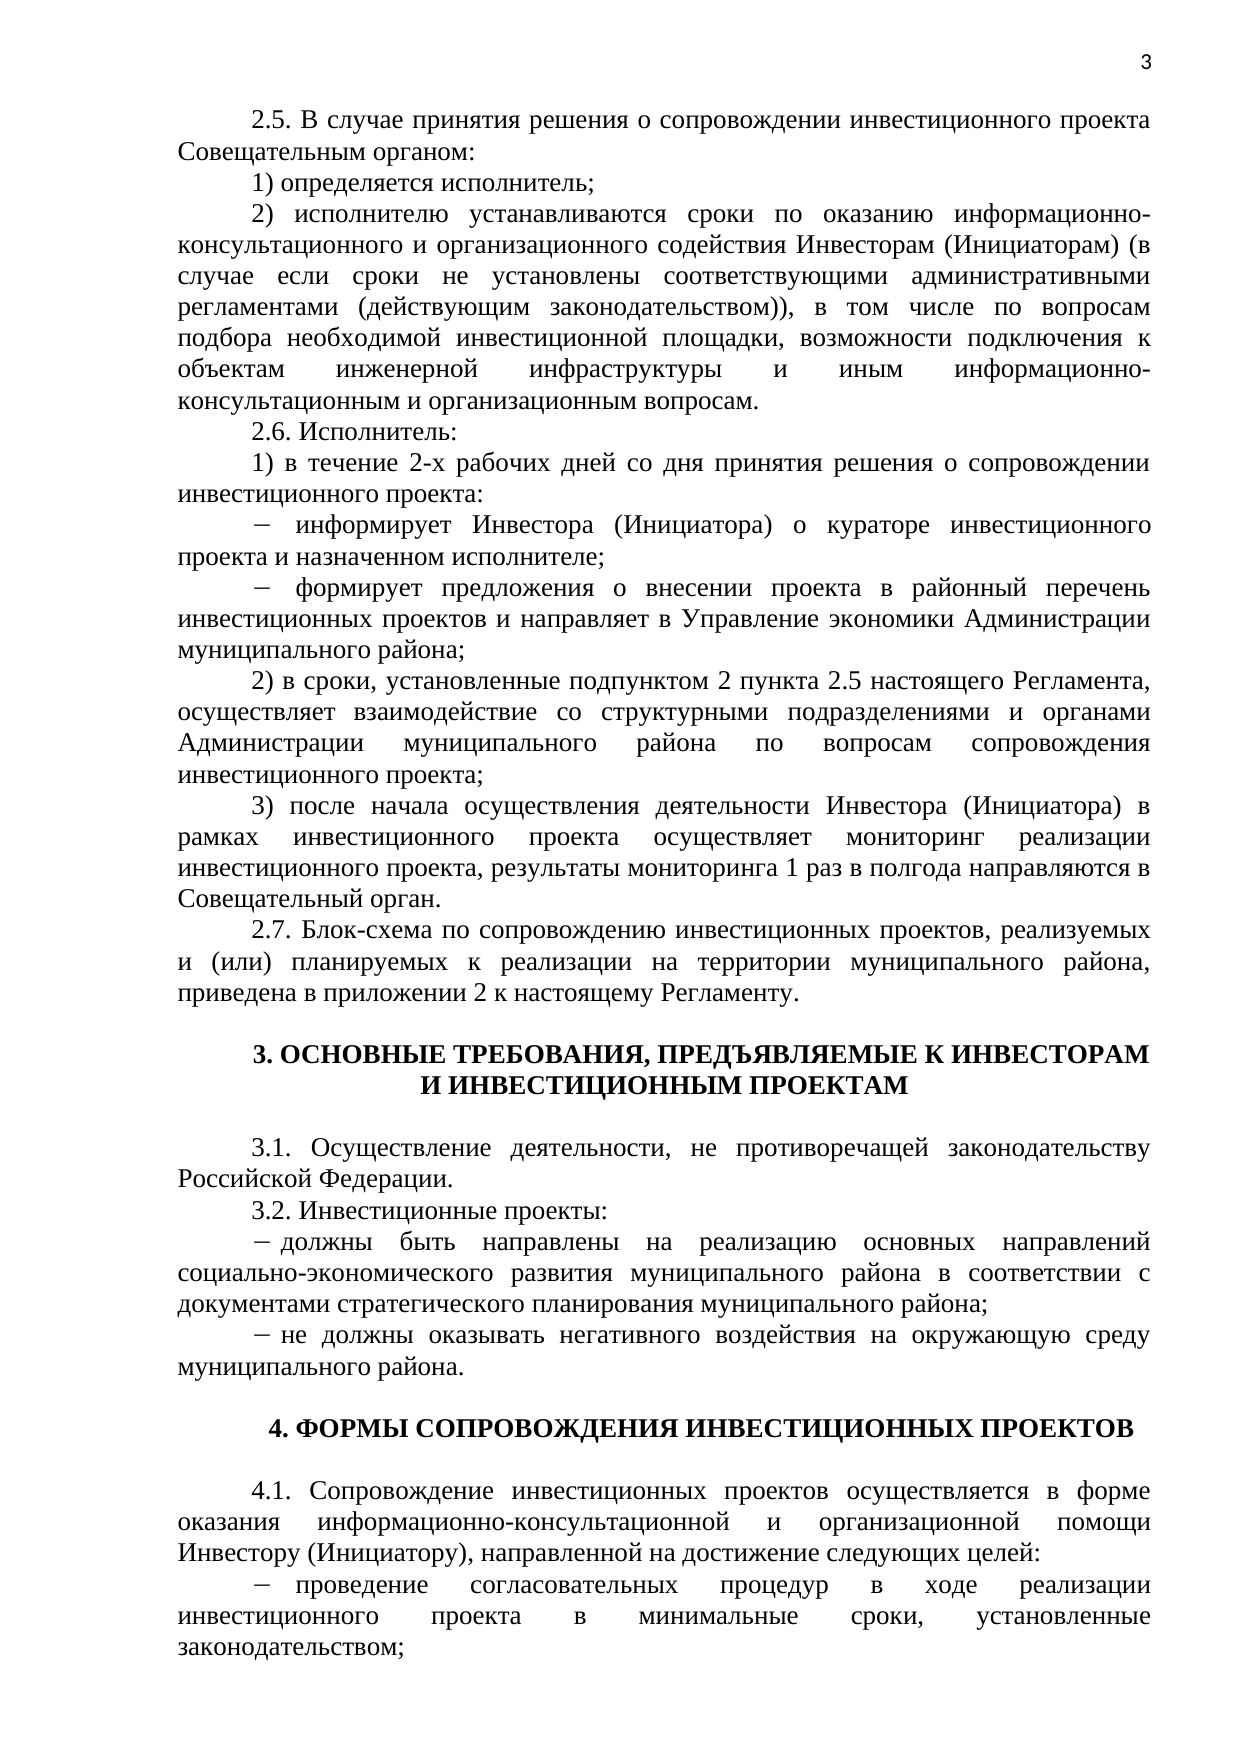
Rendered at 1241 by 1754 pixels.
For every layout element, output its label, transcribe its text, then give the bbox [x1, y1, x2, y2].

text 2.7. Блок-схема по сопровождению инвестиционных проектов, реализуемых и (или) планируемых к реализации на территории муниципального района, приведена в приложении 2 к настоящему Регламенту. [177, 913, 1152, 1007]
text 3.2. Инвестиционные проекты: [177, 1194, 1152, 1225]
text 2) в сроки, установленные подпунктом 2 пункта 2.5 настоящего Регламента, осуществляет взаимодействие со структурными подразделениями и органами Администрации муниципального района по вопросам сопровождения инвестиционного проекта; [177, 664, 1152, 789]
text 3) после начала осуществления деятельности Инвестора (Инициатора) в рамках инвестиционного проекта осуществляет мониторинг реализации инвестиционного проекта, результаты мониторинга 1 раз в полгода направляются в Совещательный орган. [177, 789, 1152, 913]
list не должны оказывать негативного воздействия на окружающую среду муниципального района. [177, 1318, 1152, 1381]
list информирует Инвестора (Инициатора) о кураторе инвестиционного проекта и назначенном исполнителе; [177, 508, 1152, 571]
text 2) исполнителю устанавливаются сроки по оказанию информационно-консультационного и организационного содействия Инвесторам (Инициаторам) (в случае если сроки не установлены соответствующими административными регламентами (действующим законодательством)), в том числе по вопросам подбора необходимой инвестиционной площадки, возможности подключения к объектам инженерной инфраструктуры и иным информационно-консультационным и организационным вопросам. [177, 197, 1152, 415]
text 1) в течение 2-х рабочих дней со дня принятия решения о сопровождении инвестиционного проекта: [177, 446, 1152, 508]
text 4. ФОРМЫ СОПРОВОЖДЕНИЯ ИНВЕСТИЦИОННЫХ ПРОЕКТОВ [177, 1412, 1152, 1443]
list проведение согласовательных процедур в ходе реализации инвестиционного проекта в минимальные сроки, установленные законодательством; [177, 1568, 1152, 1661]
text 3.1. Осуществление деятельности, не противоречащей законодательству Российской Федерации. [177, 1131, 1152, 1194]
text 2.5. В случае принятия решения о сопровождении инвестиционного проекта Совещательным органом: [177, 103, 1152, 166]
list должны быть направлены на реализацию основных направлений социально-экономического развития муниципального района в соответствии с документами стратегического планирования муниципального района; [177, 1225, 1152, 1318]
list формирует предложения о внесении проекта в районный перечень инвестиционных проектов и направляет в Управление экономики Администрации муниципального района; [177, 571, 1152, 664]
text 4.1. Сопровождение инвестиционных проектов осуществляется в форме оказания информационно-консультационной и организационной помощи Инвестору (Инициатору), направленной на достижение следующих целей: [177, 1474, 1152, 1568]
text 2.6. Исполнитель: [177, 415, 1152, 446]
text 3. ОСНОВНЫЕ ТРЕБОВАНИЯ, ПРЕДЪЯВЛЯЕМЫЕ К ИНВЕСТОРАМ И ИНВЕСТИЦИОННЫМ ПРОЕКТАМ [177, 1038, 1152, 1100]
text 1) определяется исполнитель; [177, 166, 1152, 197]
